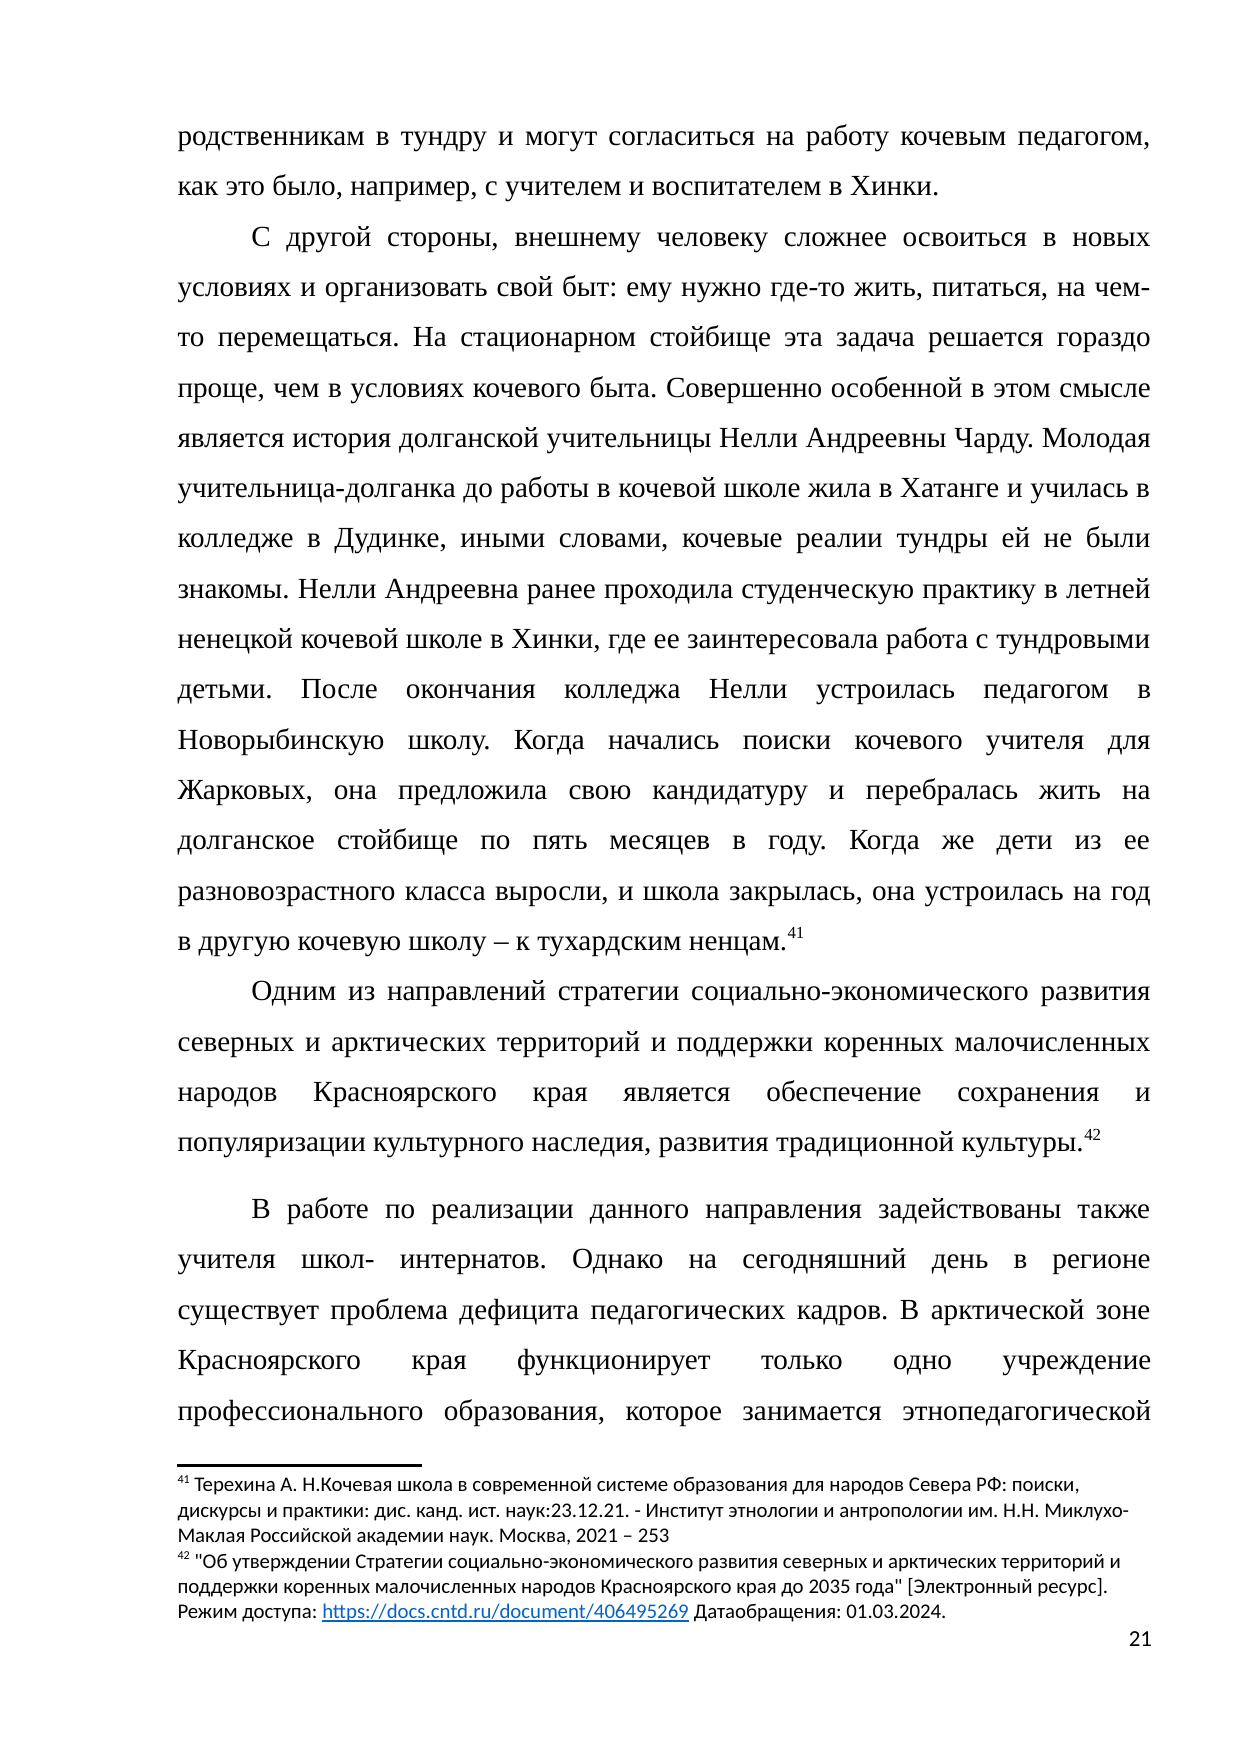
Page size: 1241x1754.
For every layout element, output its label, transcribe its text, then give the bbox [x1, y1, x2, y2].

text С другой стороны, внешнему человеку сложнее освоиться в новых условиях и организовать свой быт: ему нужно где-то жить, питаться, на чем-то перемещаться. На стационарном стойбище эта задача решается гораздо проще, чем в условиях кочевого быта. Совершенно особенной в этом смысле является история долганской учительницы Нелли Андреевны Чарду. Молодая учительница-долганка до работы в кочевой школе жила в Хатанге и училась в колледже в Дудинке, иными словами, кочевые реалии тундры ей не были знакомы. Нелли Андреевна ранее проходила студенческую практику в летней ненецкой кочевой школе в Хинки, где ее заинтересовала работа с тундровыми детьми. После окончания колледжа Нелли устроилась педагогом в Новорыбинскую школу. Когда начались поиски кочевого учителя для Жарковых, она предложила свою кандидатуру и перебралась жить на долганское стойбище по пять месяцев в году. Когда же дети из ее разновозрастного класса выросли, и школа закрылась, она устроилась на год в другую кочевую школу – к тухардским ненцам. [177, 219, 1152, 957]
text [177, 1191, 1152, 1426]
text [177, 118, 1152, 202]
text Одним из направлений стратегии социально-экономического развития северных и арктических территорий и поддержки коренных малочисленных народов Красноярского края является обеспечение сохранения и популяризации культурного наследия, развития традиционной культуры. [177, 973, 1152, 1158]
